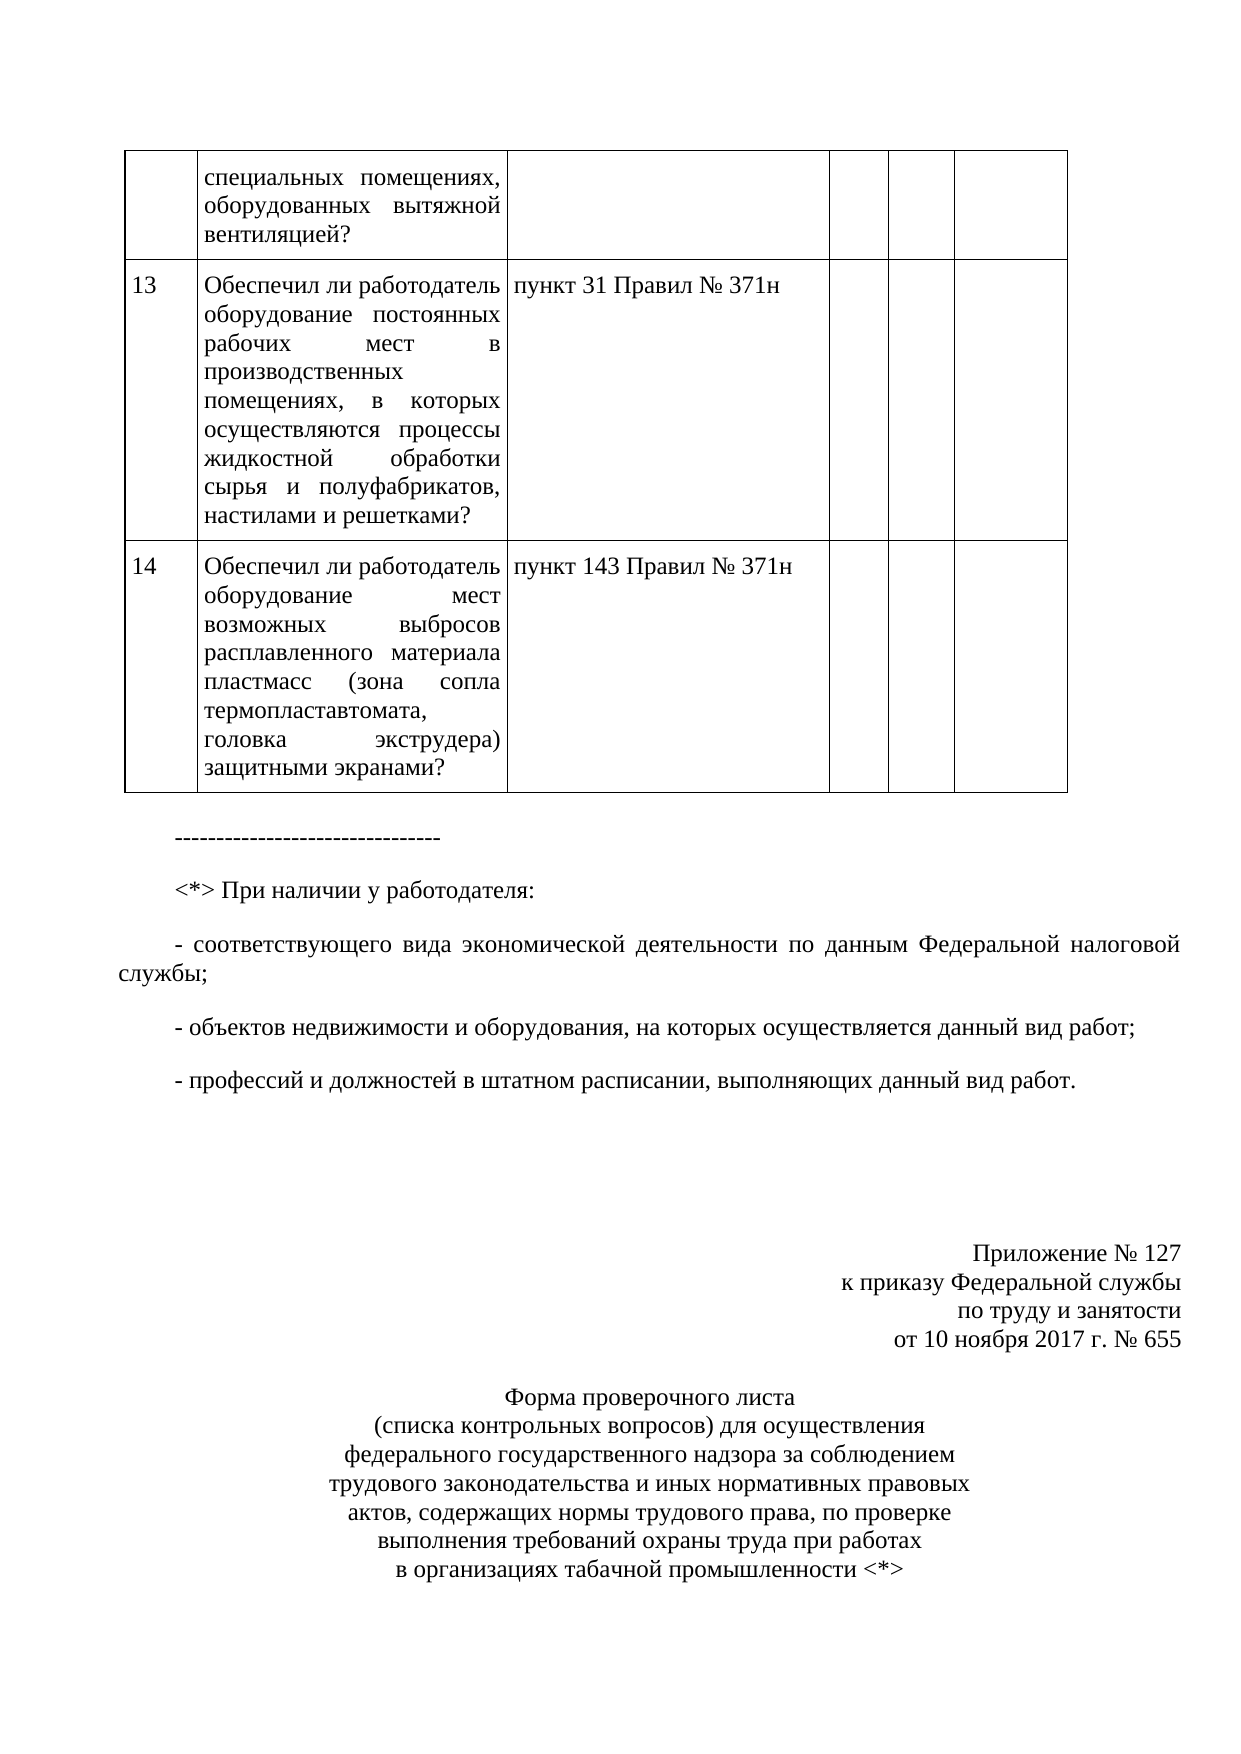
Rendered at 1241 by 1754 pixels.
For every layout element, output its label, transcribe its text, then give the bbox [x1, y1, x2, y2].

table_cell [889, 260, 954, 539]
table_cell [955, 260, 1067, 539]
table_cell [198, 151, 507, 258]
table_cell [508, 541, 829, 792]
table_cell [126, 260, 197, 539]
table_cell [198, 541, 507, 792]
text - объектов недвижимости и оборудования, на которых осуществляется данный вид работ; [118, 1012, 1181, 1040]
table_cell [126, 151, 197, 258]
text - соответствующего вида экономической деятельности по данным Федеральной налоговой службы; [118, 929, 1181, 987]
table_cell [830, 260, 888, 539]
text актов, содержащих нормы трудового права, по проверке [118, 1497, 1181, 1525]
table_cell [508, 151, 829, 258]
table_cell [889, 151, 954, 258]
text выполнения требований охраны труда при работах [118, 1525, 1181, 1554]
text - профессий и должностей в штатном расписании, выполняющих данный вид работ. [118, 1065, 1181, 1094]
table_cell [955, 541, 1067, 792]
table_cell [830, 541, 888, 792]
text трудового законодательства и иных нормативных правовых [118, 1468, 1181, 1497]
text Форма проверочного листа [118, 1382, 1181, 1410]
text к приказу Федеральной службы [118, 1267, 1181, 1295]
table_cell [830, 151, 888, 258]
text по труду и занятости [118, 1295, 1181, 1324]
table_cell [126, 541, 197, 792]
text Приложение № 127 [118, 1238, 1181, 1267]
text в организациях табачной промышленности <*> [118, 1554, 1181, 1583]
text (списка контрольных вопросов) для осуществления [118, 1410, 1181, 1439]
text -------------------------------- [118, 822, 1181, 850]
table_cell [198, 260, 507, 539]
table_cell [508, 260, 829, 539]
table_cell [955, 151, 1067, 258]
text федерального государственного надзора за соблюдением [118, 1439, 1181, 1468]
text от 10 ноября 2017 г. № 655 [118, 1324, 1181, 1353]
text <*> При наличии у работодателя: [118, 875, 1181, 904]
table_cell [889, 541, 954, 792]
